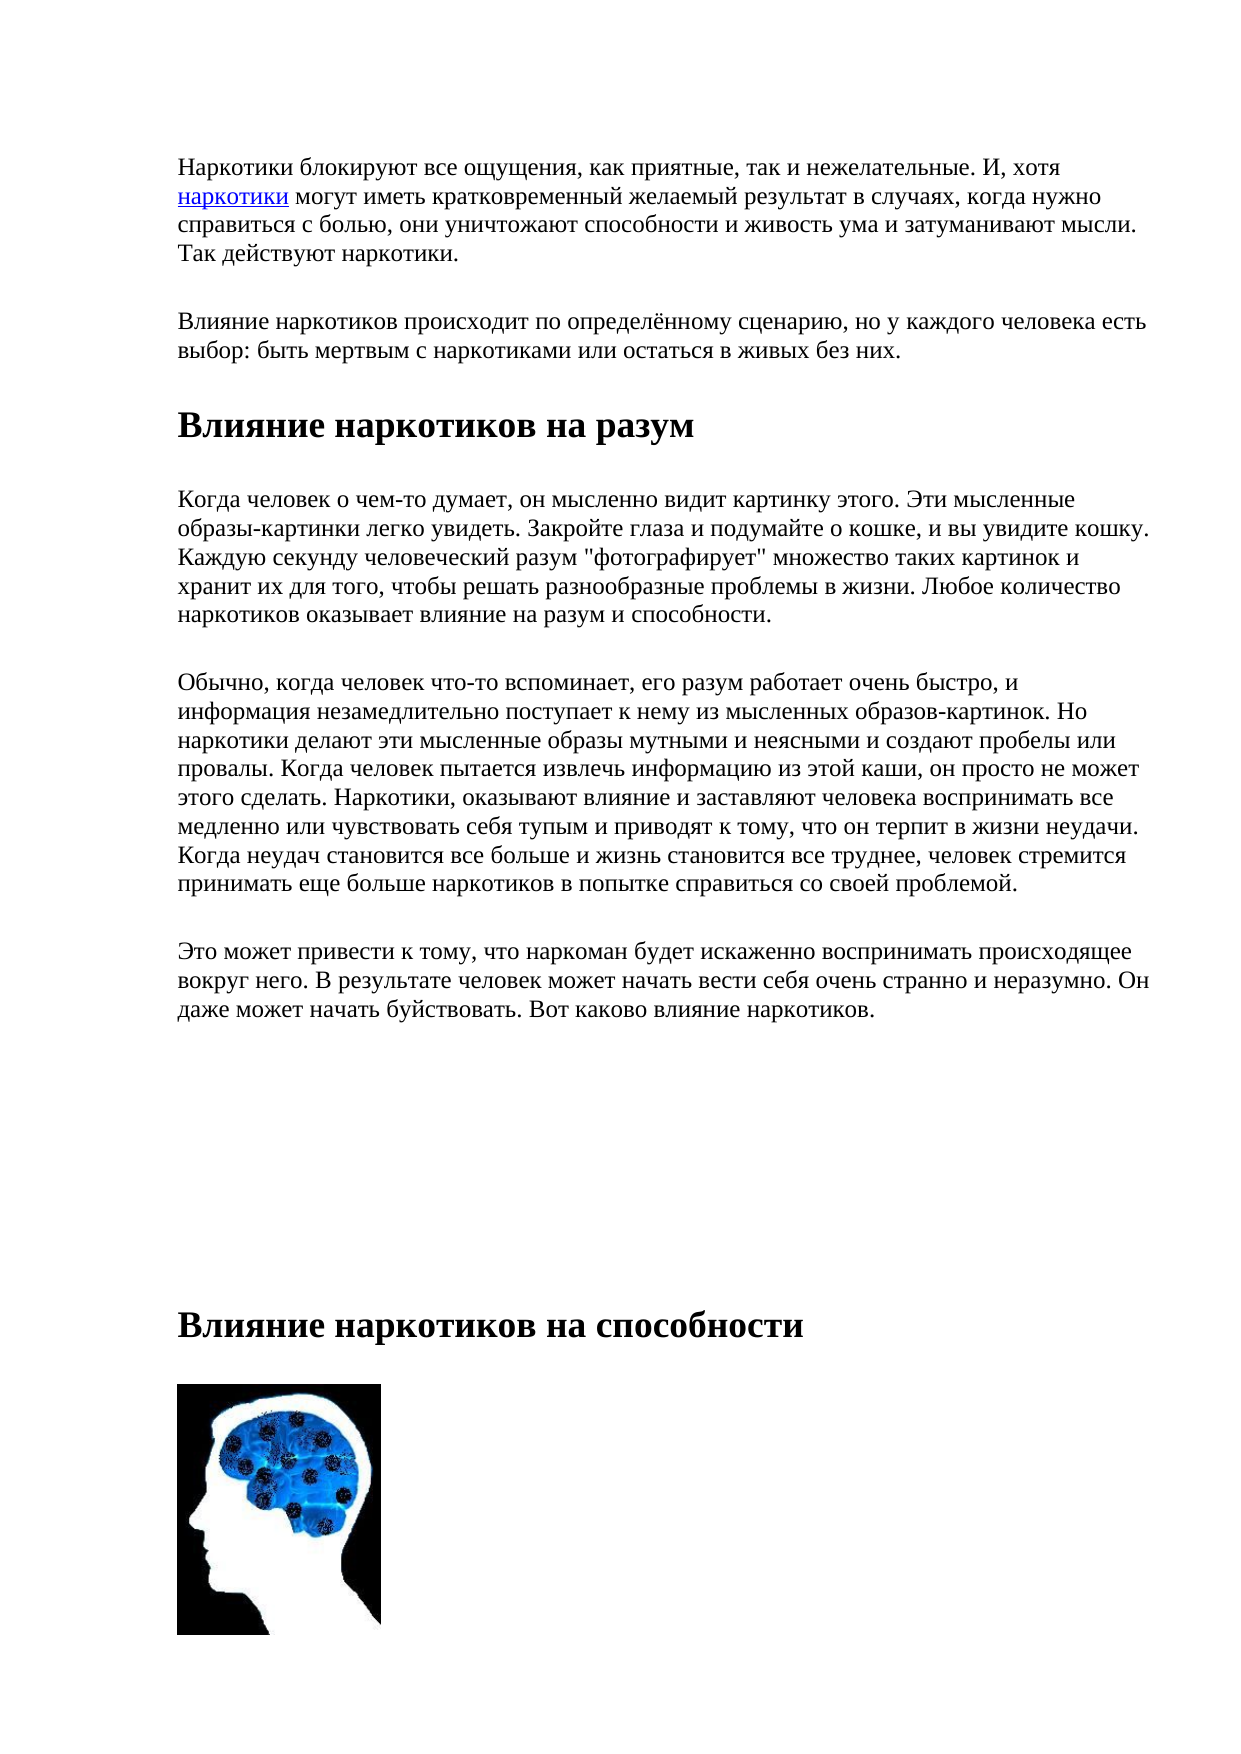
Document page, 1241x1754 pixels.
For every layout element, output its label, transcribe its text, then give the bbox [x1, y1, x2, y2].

text Обычно, когда человек что-то вспоминает, его разум работает очень быстро, и информация незамедлительно поступает к нему из мысленных образов-картинок. Но наркотики делают эти мысленные образы мутными и неясными и создают пробелы или провалы. Когда человек пытается извлечь информацию из этой каши, он просто не может этого сделать. Наркотики, оказывают влияние и заставляют человека воспринимать все медленно или чувствовать себя тупым и приводят к тому, что он терпит в жизни неудачи. Когда неудач становится все больше и жизнь становится все труднее, человек стремится принимать еще больше наркотиков в попытке справиться со своей проблемой. [177, 667, 1152, 897]
picture [177, 1384, 381, 1635]
text Влияние наркотиков происходит по определённому сценарию, но у каждого человека есть выбор: быть мертвым с наркотиками или остаться в живых без них. [177, 306, 1152, 363]
subtitle Влияние наркотиков на способности [177, 1302, 1152, 1346]
text Наркотики блокируют все ощущения, как приятные, так и нежелательные. И, хотя наркотики могут иметь кратковременный желаемый результат в случаях, когда нужно справиться с болью, они уничтожают способности и живость ума и затуманивают мысли. Так действуют наркотики. [177, 152, 1152, 267]
text Это может привести к тому, что наркоман будет искаженно воспринимать происходящее вокруг него. В результате человек может начать вести себя очень странно и неразумно. Он даже может начать буйствовать. Вот каково влияние наркотиков. [177, 936, 1152, 1022]
subtitle Влияние наркотиков на разум [177, 402, 1152, 446]
text Когда человек о чем-то думает, он мысленно видит картинку этого. Эти мысленные образы-картинки легко увидеть. Закройте глаза и подумайте о кошке, и вы увидите кошку. Каждую секунду человеческий разум "фотографирует" множество таких картинок и хранит их для того, чтобы решать разнообразные проблемы в жизни. Любое количество наркотиков оказывает влияние на разум и способности. [177, 484, 1152, 628]
